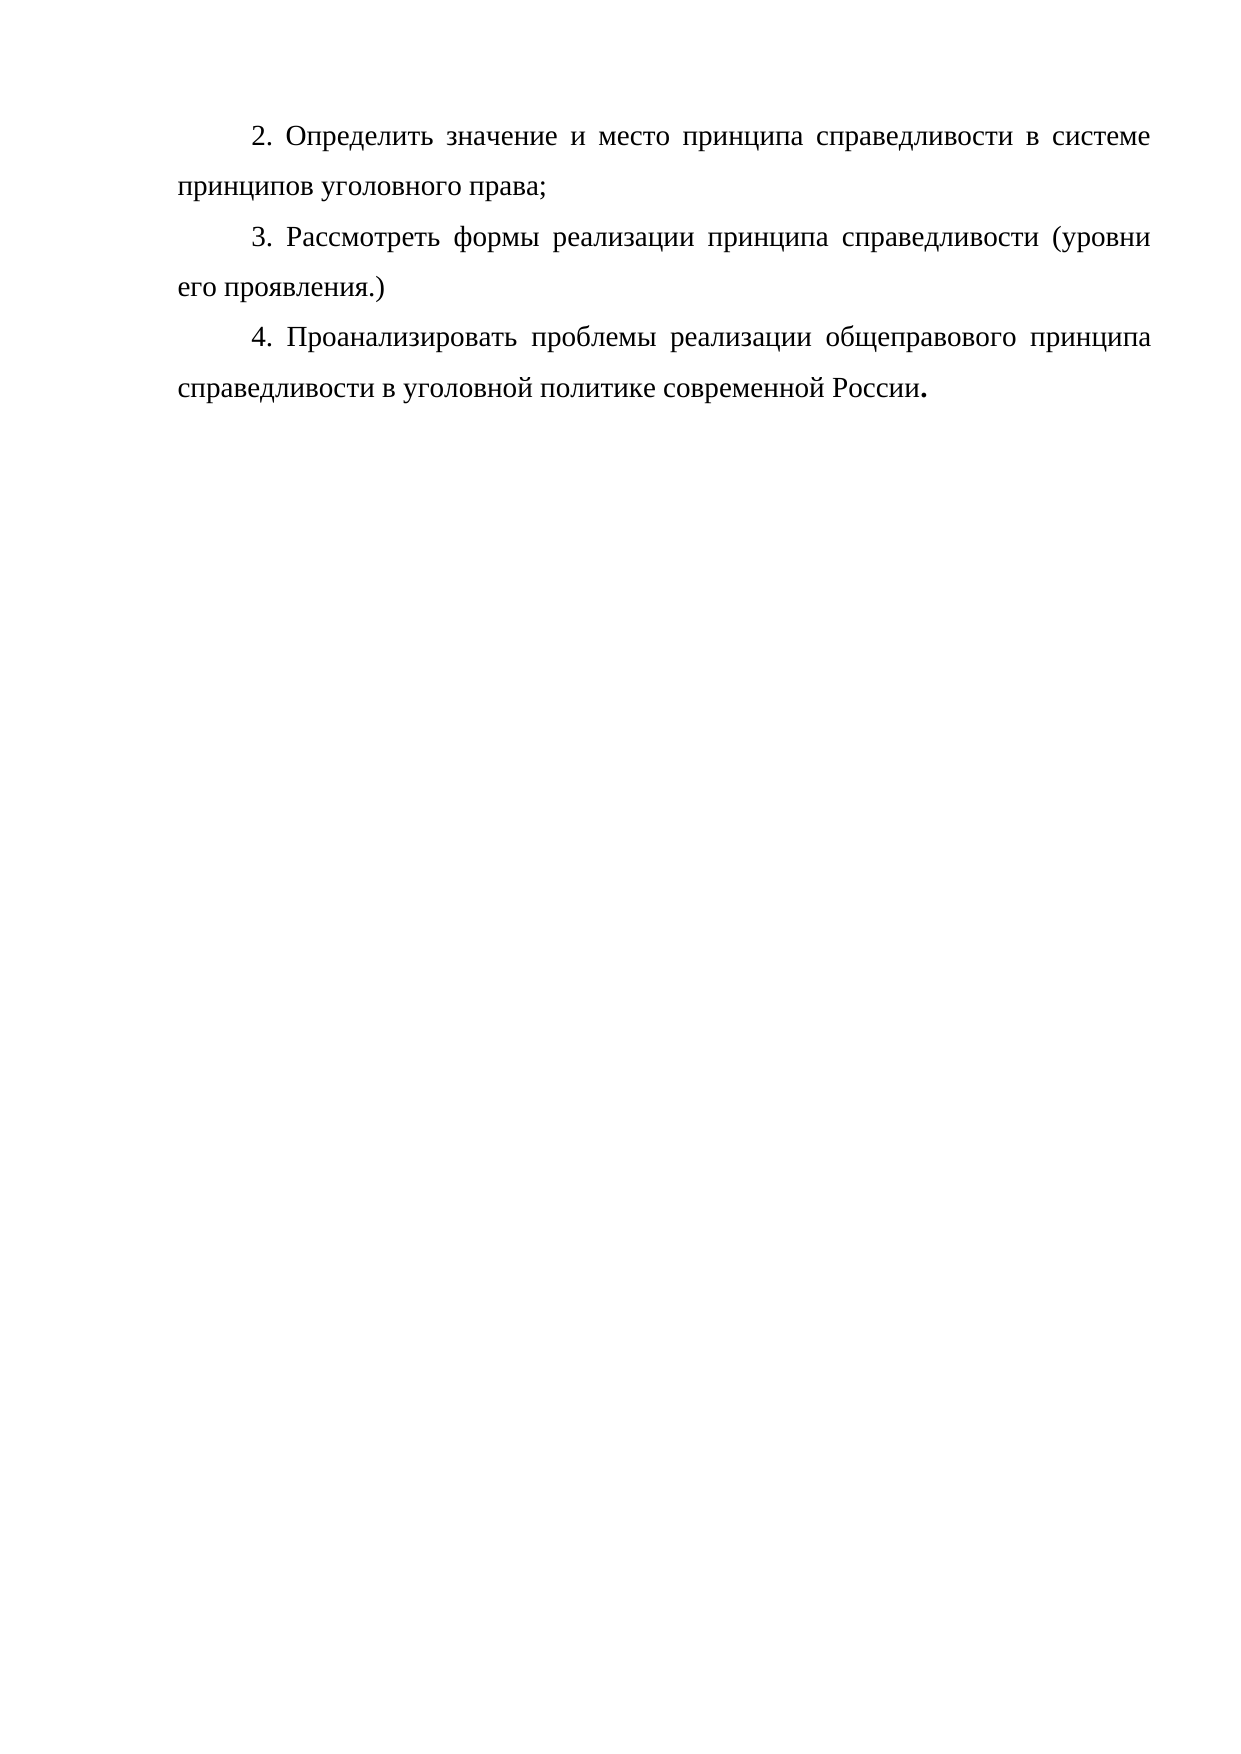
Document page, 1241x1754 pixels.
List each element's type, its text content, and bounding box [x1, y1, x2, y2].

text 2. Определить значение и место принципа справедливости в системе принципов уголовного права; [177, 118, 1152, 202]
text 4. Проанализировать проблемы реализации общеправового принципа справедливости в уголовной политике современной России. [177, 319, 1152, 403]
text 3. Рассмотреть формы реализации принципа справедливости (уровни его проявления.) [177, 219, 1152, 303]
